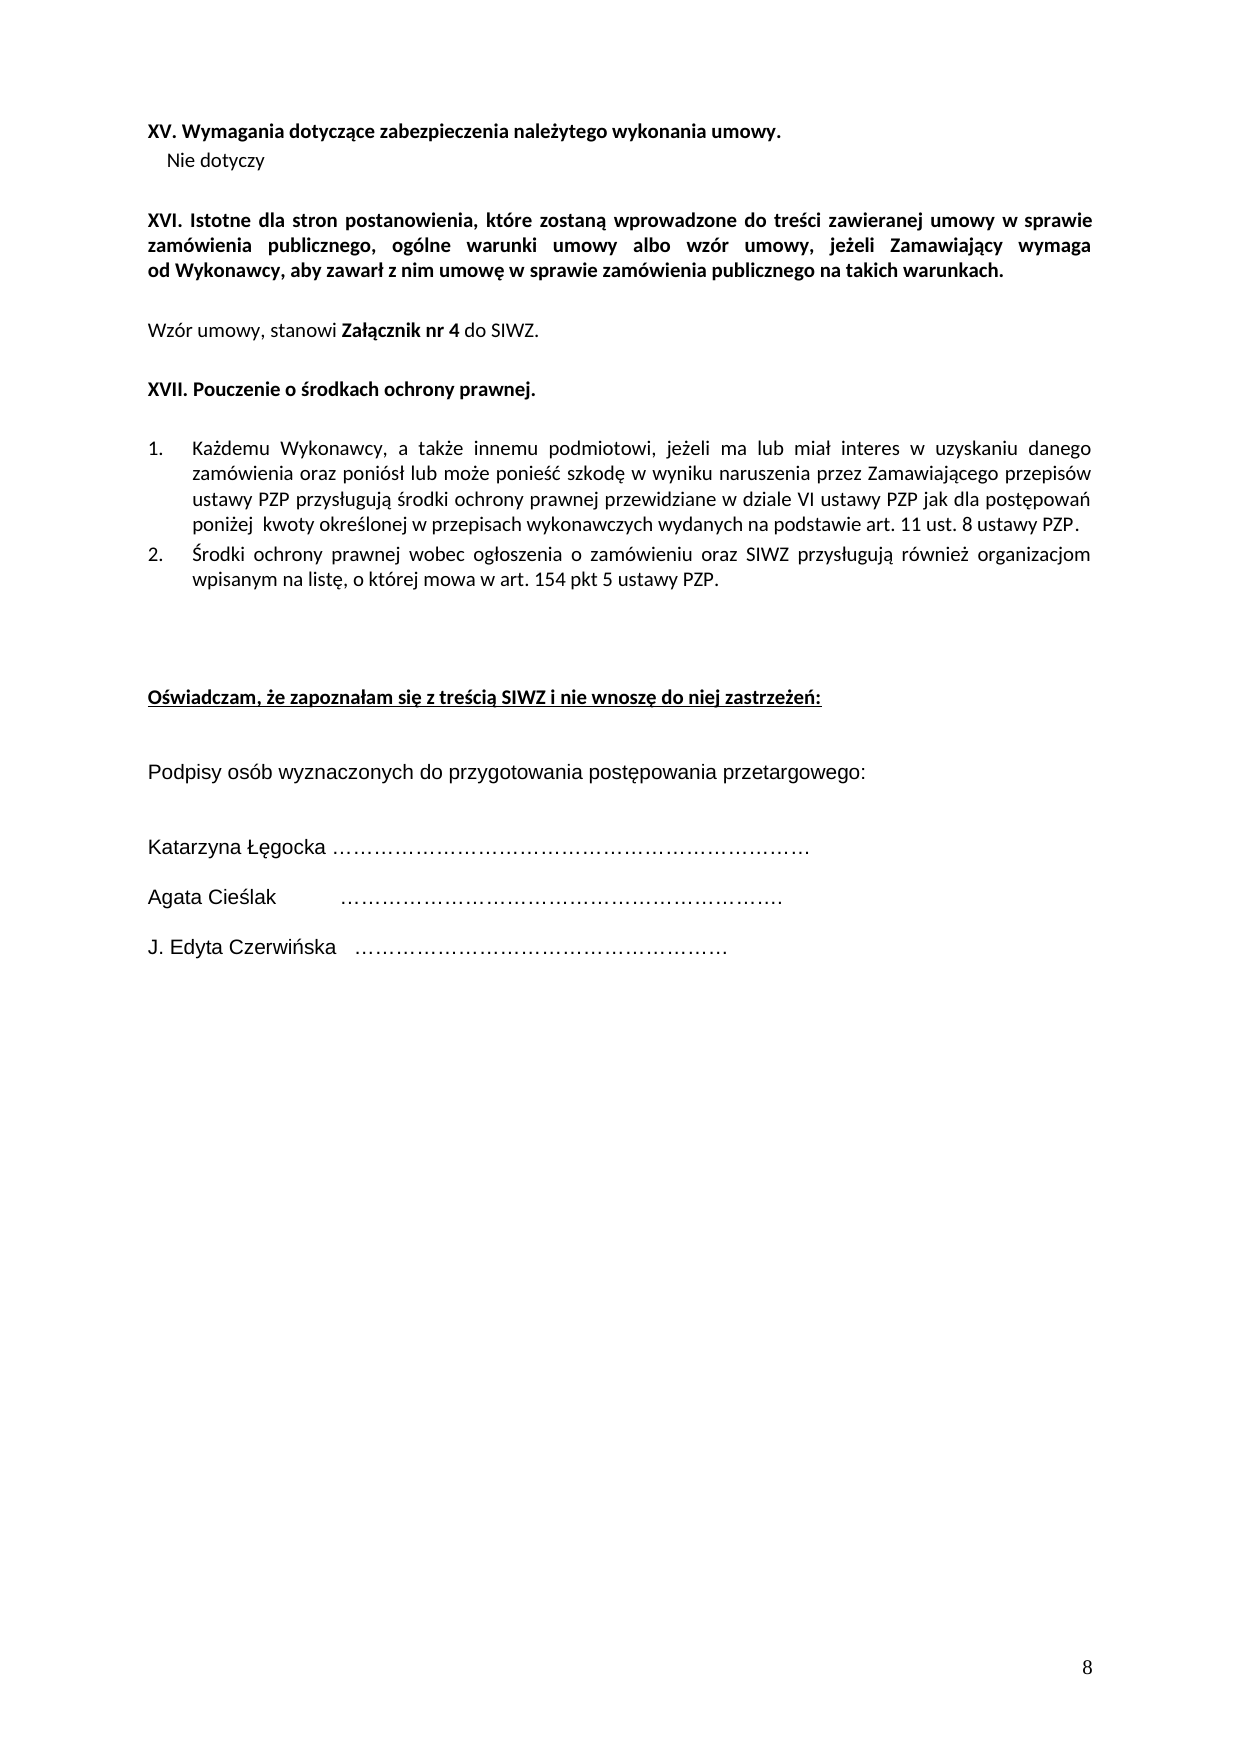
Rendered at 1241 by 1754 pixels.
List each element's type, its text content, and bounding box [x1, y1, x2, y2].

text Agata Cieślak ………………………………………………………. [148, 884, 1092, 909]
list Środki ochrony prawnej wobec ogłoszenia o zamówieniu oraz SIWZ przysługują również organizacjom wpisanym na listę, o której mowa w art. 154 pkt 5 ustawy PZP. [148, 541, 1092, 592]
text Podpisy osób wyznaczonych do przygotowania postępowania przetargowego: [148, 759, 1092, 784]
list Każdemu Wykonawcy, a także innemu podmiotowi, jeżeli ma lub miał interes w uzyskaniu danego zamówienia oraz poniósł lub może ponieść szkodę w wyniku naruszenia przez Zamawiającego przepisów ustawy PZP przysługują środki ochrony prawnej przewidziane w dziale VI ustawy PZP jak dla postępowań poniżej kwoty określonej w przepisach wykonawczych wydanych na podstawie art. 11 ust. 8 ustawy PZP. [148, 435, 1092, 537]
text Oświadczam, że zapoznałam się z treścią SIWZ i nie wnoszę do niej zastrzeżeń: [148, 684, 1092, 709]
text Nie dotyczy [148, 148, 1092, 173]
text XVI. Istotne dla stron postanowienia, które zostaną wprowadzone do treści zawieranej umowy w sprawie zamówienia publicznego, ogólne warunki umowy albo wzór umowy, jeżeli Zamawiający wymaga od Wykonawcy, aby zawarł z nim umowę w sprawie zamówienia publicznego na takich warunkach. [148, 207, 1092, 283]
text J. Edyta Czerwińska ……………………………………………… [148, 934, 1092, 959]
text XVII. Pouczenie o środkach ochrony prawnej. [148, 376, 1092, 401]
subtitle Wzór umowy, stanowi Załącznik nr 4 do SIWZ. [148, 317, 1092, 342]
text Katarzyna Łęgocka …………………………………………………………… [148, 834, 1092, 859]
text XV. Wymagania dotyczące zabezpieczenia należytego wykonania umowy. [148, 118, 1092, 143]
